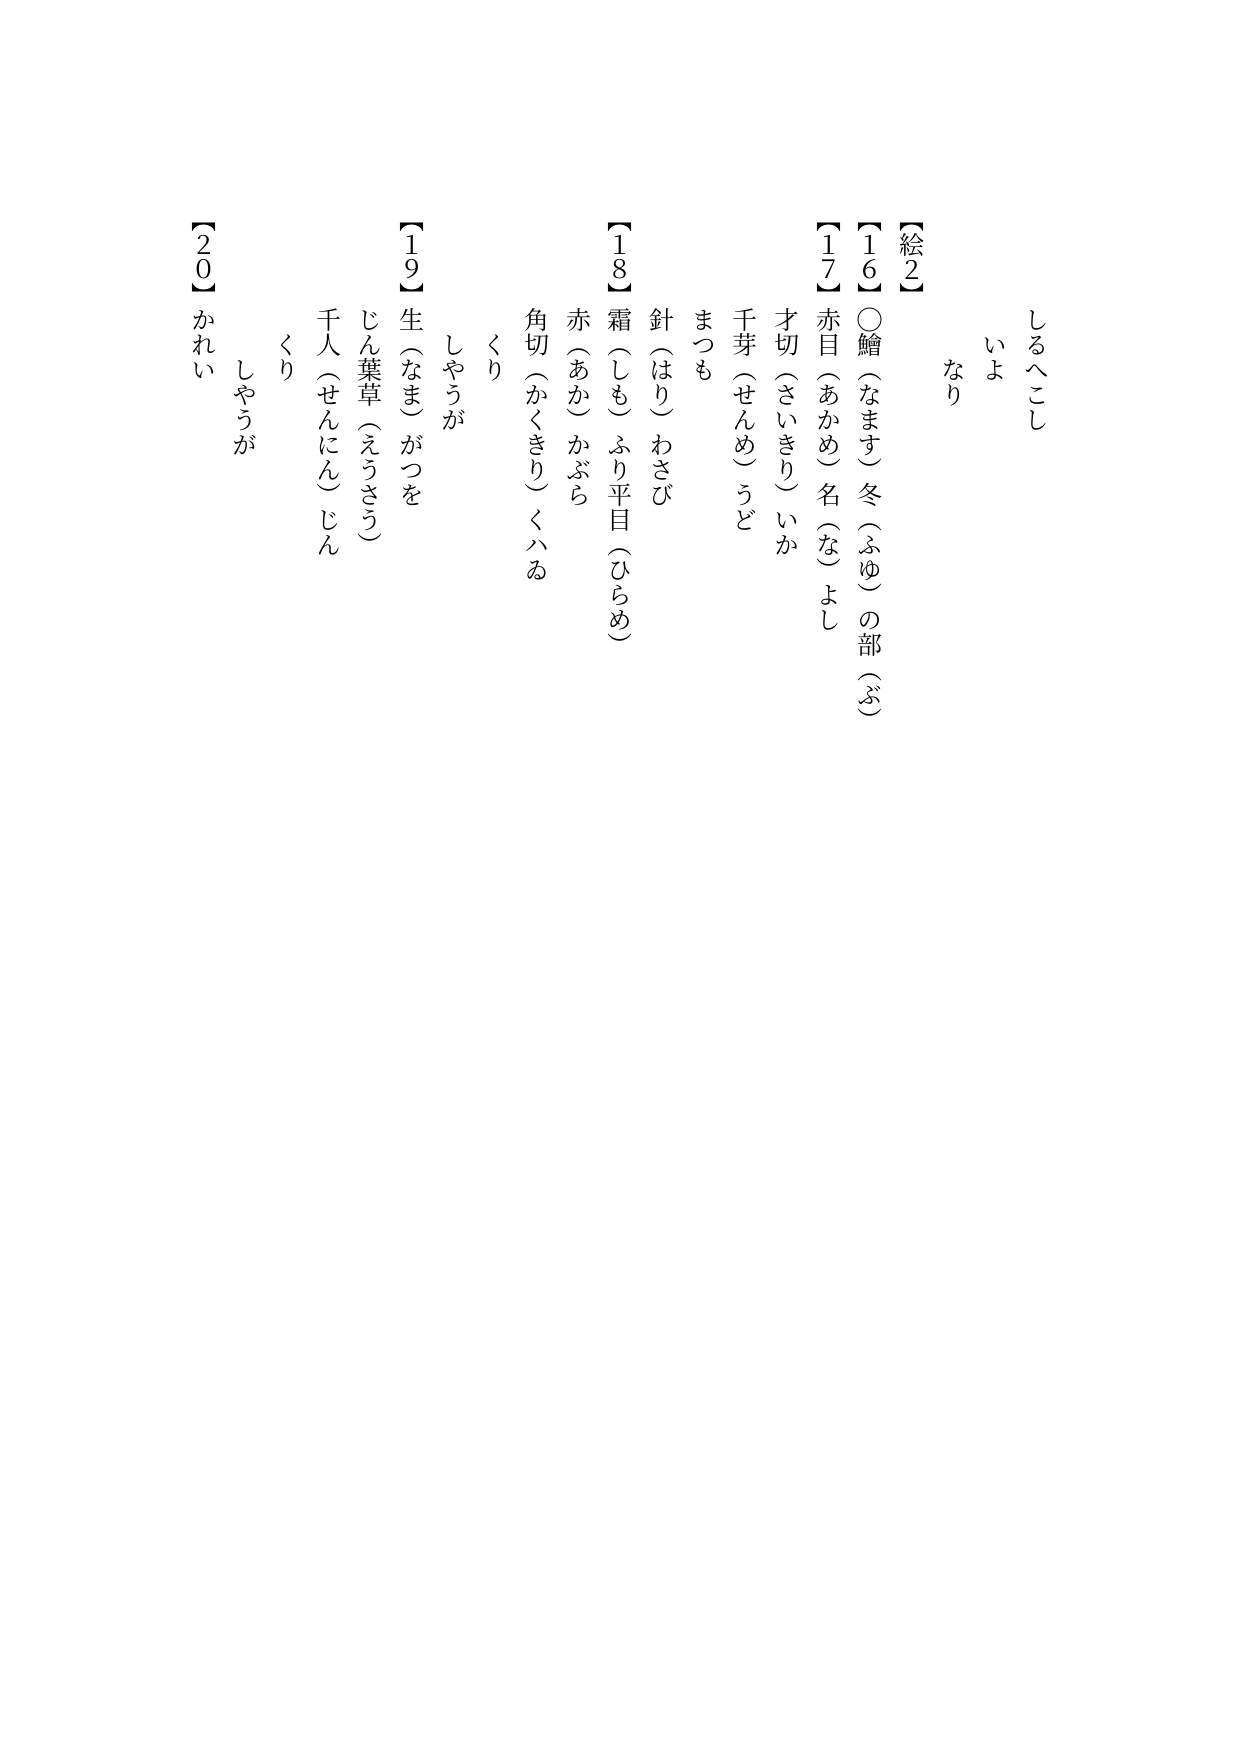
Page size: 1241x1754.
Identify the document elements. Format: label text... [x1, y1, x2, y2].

text しやうが [433, 207, 474, 1577]
text しやうが [224, 207, 266, 1577]
text いよ [974, 207, 1016, 1577]
text しるへこし [1016, 207, 1058, 1577]
text じん葉草（えうさう） [349, 207, 391, 1577]
text 赤（あか）かぶら [558, 207, 599, 1577]
text くり [474, 207, 516, 1577]
text まつも [683, 207, 724, 1577]
text 角切（かくきり）くハゐ [516, 207, 558, 1577]
text 針（はり）わさび [641, 207, 683, 1577]
text 【１６】◯鱠（なます）冬（ふゆ）の部（ぶ） [849, 207, 891, 1577]
text 【１９】生（なま）がつを [391, 207, 433, 1577]
text 千人（せんにん）じん [308, 207, 349, 1577]
text 【１８】霜（しも）ふり平目（ひらめ） [599, 207, 641, 1577]
text 【絵２】 [891, 207, 933, 1577]
text 千芽（せんめ）うど [724, 207, 766, 1577]
text くり [266, 207, 308, 1577]
text 【２０】かれい [183, 207, 224, 1577]
text 【１７】赤目（あかめ）名（な）よし [808, 207, 849, 1577]
text なり [933, 207, 974, 1577]
text 才切（さいきり）いか [766, 207, 808, 1577]
